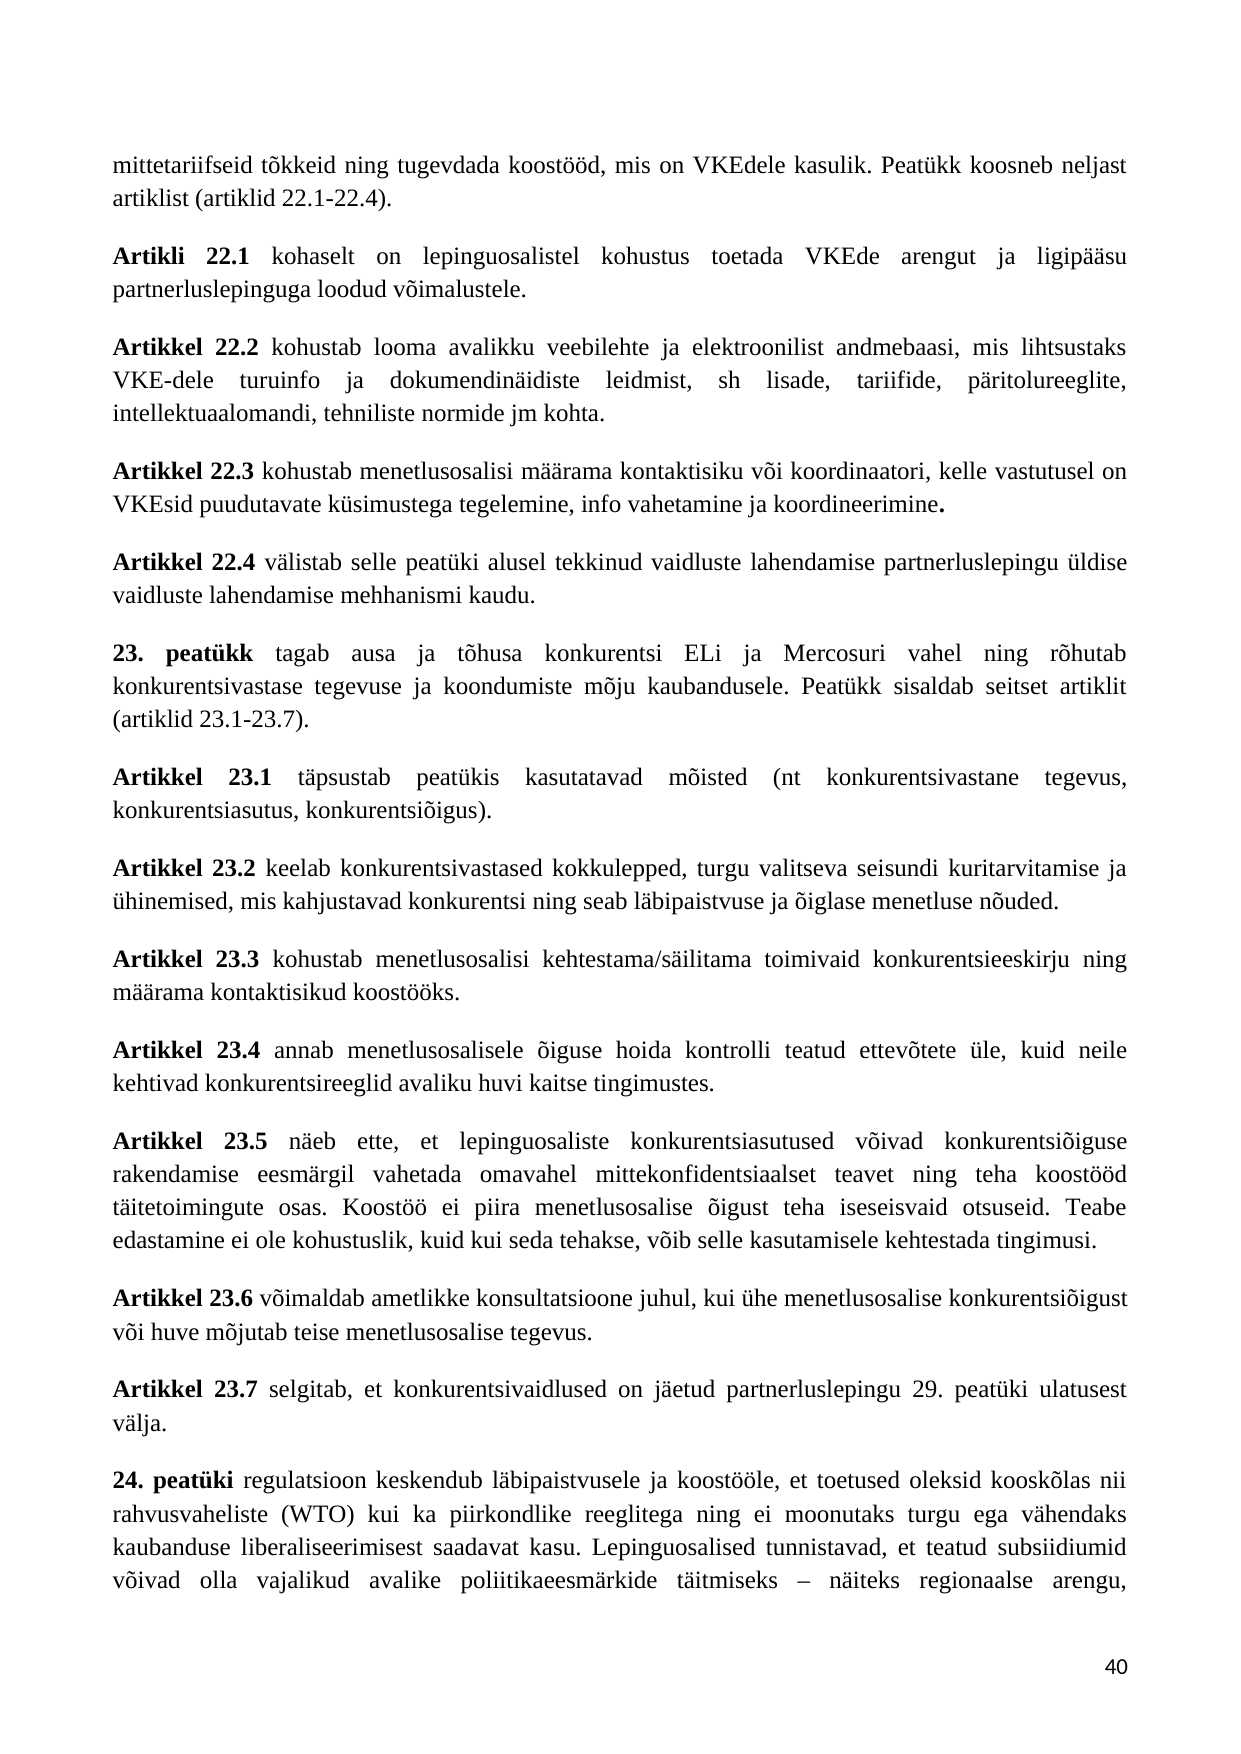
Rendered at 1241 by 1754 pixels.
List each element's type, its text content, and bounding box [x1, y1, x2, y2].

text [112, 150, 1128, 212]
text Artikkel 23.4 annab menetlusosalisele õiguse hoida kontrolli teatud ettevõtete üle, kuid neile kehtivad konkurentsireeglid avaliku huvi kaitse tingimustes. [112, 1035, 1128, 1097]
text Artikkel 23.5 näeb ette, et lepinguosaliste konkurentsiasutused võivad konkurentsiõiguse rakendamise eesmärgil vahetada omavahel mittekonfidentsiaalset teavet ning teha koostööd täitetoimingute osas. Koostöö ei piira menetlusosalise õigust teha iseseisvaid otsuseid. Teabe edastamine ei ole kohustuslik, kuid kui seda tehakse, võib selle kasutamisele kehtestada tingimusi. [112, 1126, 1128, 1254]
text Artikkel 23.7 selgitab, et konkurentsivaidlused on jäetud partnerluslepingu 29. peatüki ulatusest välja. [112, 1374, 1128, 1436]
text Artikkel 22.3 kohustab menetlusosalisi määrama kontaktisiku või koordinaatori, kelle vastutusel on VKEsid puudutavate küsimustega tegelemine, info vahetamine ja koordineerimine. [112, 456, 1128, 518]
text Artikkel 22.2 kohustab looma avalikku veebilehte ja elektroonilist andmebaasi, mis lihtsustaks VKE-dele turuinfo ja dokumendinäidiste leidmist, sh lisade, tariifide, päritolureeglite, intellektuaalomandi, tehniliste normide jm kohta. [112, 332, 1128, 427]
text Artikkel 22.4 välistab selle peatüki alusel tekkinud vaidluste lahendamise partnerluslepingu üldise vaidluste lahendamise mehhanismi kaudu. [112, 547, 1128, 609]
text Artikkel 23.1 täpsustab peatükis kasutatavad mõisted (nt konkurentsivastane tegevus, konkurentsiasutus, konkurentsiõigus). [112, 762, 1128, 824]
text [112, 1466, 1128, 1593]
text Artikkel 23.3 kohustab menetlusosalisi kehtestama/säilitama toimivaid konkurentsieeskirju ning määrama kontaktisikud koostööks. [112, 944, 1128, 1006]
text Artikli 22.1 kohaselt on lepinguosalistel kohustus toetada VKEde arengut ja ligipääsu partnerluslepinguga loodud võimalustele. [112, 241, 1128, 303]
text Artikkel 23.2 keelab konkurentsivastased kokkulepped, turgu valitseva seisundi kuritarvitamise ja ühinemised, mis kahjustavad konkurentsi ning seab läbipaistvuse ja õiglase menetluse nõuded. [112, 853, 1128, 915]
text Artikkel 23.6 võimaldab ametlikke konsultatsioone juhul, kui ühe menetlusosalise konkurentsiõigust või huve mõjutab teise menetlusosalise tegevus. [112, 1283, 1128, 1345]
text 23. peatükk tagab ausa ja tõhusa konkurentsi ELi ja Mercosuri vahel ning rõhutab konkurentsivastase tegevuse ja koondumiste mõju kaubandusele. Peatükk sisaldab seitset artiklit (artiklid 23.1-23.7). [112, 638, 1128, 733]
